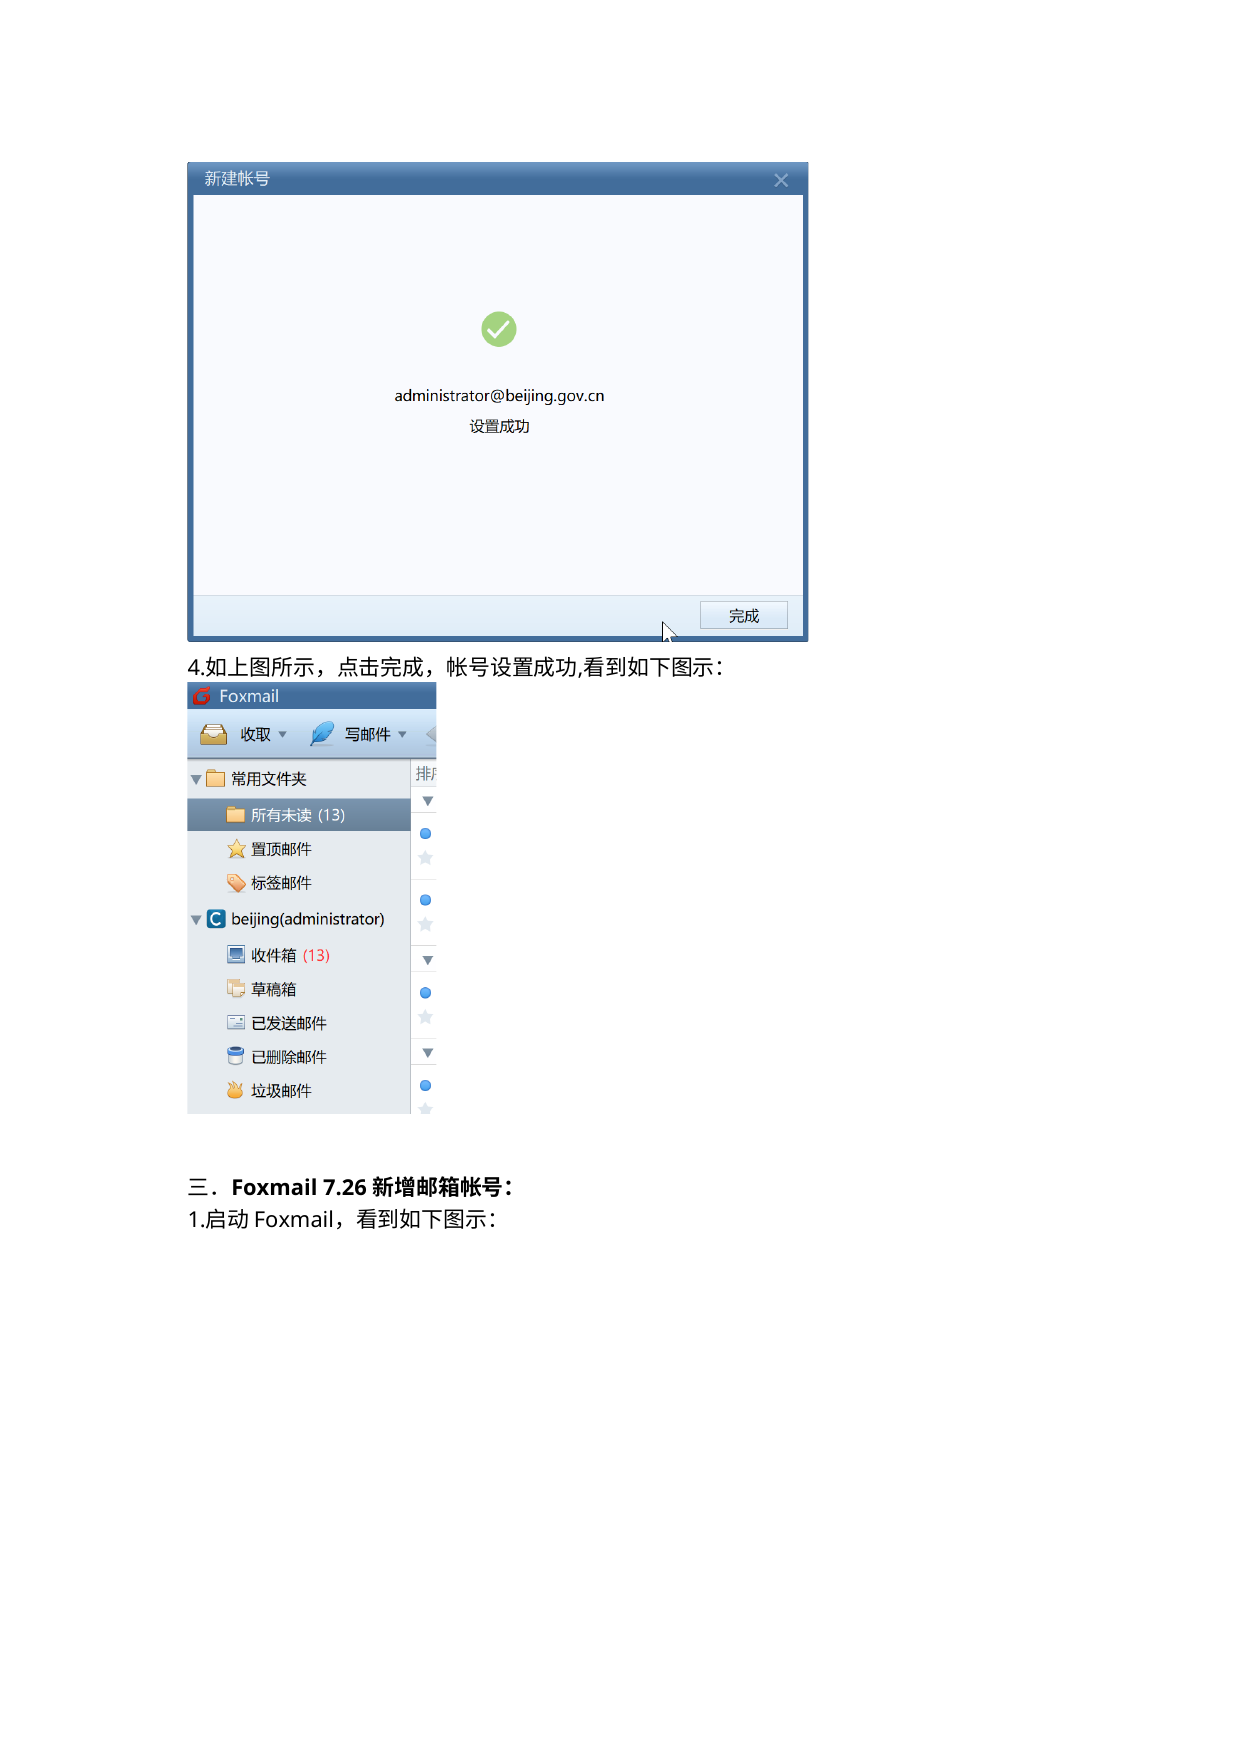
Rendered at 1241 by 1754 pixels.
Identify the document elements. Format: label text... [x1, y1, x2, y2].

picture [187, 682, 437, 1114]
text 三．Foxmail 7.26 新增邮箱帐号： [187, 1169, 1053, 1202]
picture [187, 162, 809, 642]
text 4.如上图所示，点击完成，帐号设置成功,看到如下图示： [187, 649, 1053, 682]
text 1.启动Foxmail，看到如下图示： [187, 1202, 1053, 1234]
